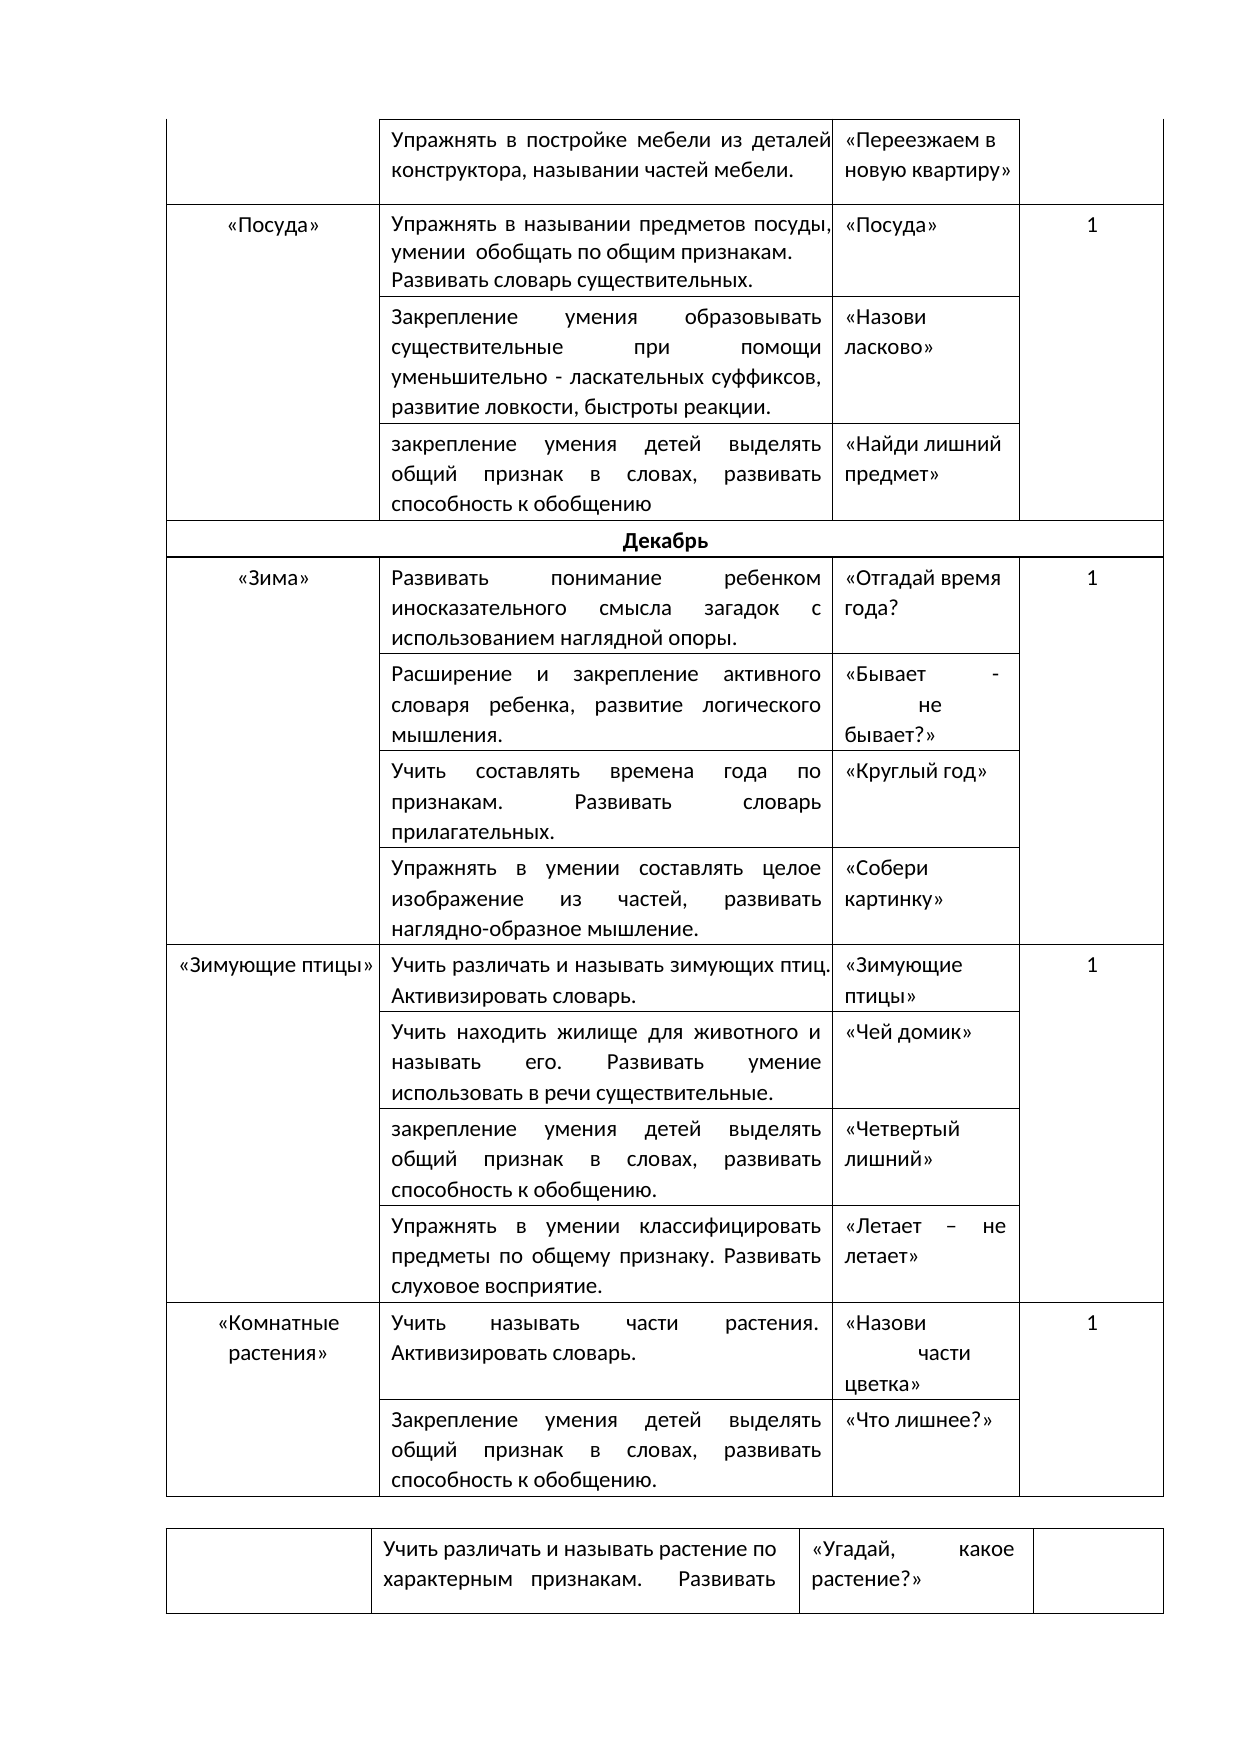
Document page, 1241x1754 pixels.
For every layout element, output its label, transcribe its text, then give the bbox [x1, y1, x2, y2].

table_cell «Зима» [167, 558, 379, 944]
table_header [167, 1529, 371, 1613]
table_cell «Круглый год» [833, 751, 1019, 847]
table_cell «Собери картинку» [833, 848, 1019, 944]
table_cell «Четвертый лишний» [833, 1109, 1019, 1205]
table_cell «Бывает - не бывает?» [833, 654, 1019, 750]
table_cell Упражнять в назывании предметов посуды, умении обобщать по общим признакам. Развивать словарь существительных. [380, 205, 832, 296]
table_cell Закрепление умения детей выделять общий признак в словах, развивать способность к обобщению. [380, 1400, 832, 1496]
table_cell 1 [1020, 1303, 1163, 1496]
table_cell «Отгадай время года? [833, 558, 1019, 653]
table_cell Закрепление умения образовывать существительные при помощи уменьшительно - ласкательных суффиксов, развитие ловкости, быстроты реакции. [380, 297, 832, 423]
table_cell 1 [1020, 558, 1163, 944]
table_cell «Назови части цветка» [833, 1303, 1019, 1399]
table_cell Учить называть части растения. Активизировать словарь. [380, 1303, 832, 1399]
table_cell «Летает – не летает» [833, 1206, 1019, 1302]
table_cell «Зимующие птицы» [167, 945, 379, 1302]
table_cell Упражнять в умении составлять целое изображение из частей, развивать наглядно-образное мышление. [380, 848, 832, 944]
table_cell Учить составлять времена года по признакам. Развивать словарь прилагательных. [380, 751, 832, 847]
table_cell Декабрь [167, 521, 1163, 556]
table_cell закрепление умения детей выделять общий признак в словах, развивать способность к обобщению. [380, 1109, 832, 1205]
table_cell Учить находить жилище для животного и называть его. Развивать умение использовать в речи существительные. [380, 1012, 832, 1108]
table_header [800, 1529, 1033, 1613]
table_cell «Чей домик» [833, 1012, 1019, 1108]
table_cell «Посуда» [833, 205, 1019, 296]
table_cell «Что лишнее?» [833, 1400, 1019, 1496]
table_cell 1 [1020, 945, 1163, 1302]
table_cell Расширение и закрепление активного словаря ребенка, развитие логического мышления. [380, 654, 832, 750]
table_cell закрепление умения детей выделять общий признак в словах, развивать способность к обобщению [380, 424, 832, 520]
table_cell Развивать понимание ребенком иносказательного смысла загадок с использованием наглядной опоры. [380, 558, 832, 653]
table_cell Упражнять в умении классифицировать предметы по общему признаку. Развивать слуховое восприятие. [380, 1206, 832, 1302]
table_cell «Переезжаем в новую квартиру» [833, 120, 1019, 203]
table_cell 1 [1020, 205, 1163, 520]
table_header [1034, 1529, 1163, 1613]
table_cell «Назови ласково» [833, 297, 1019, 423]
table_cell «Найди лишний предмет» [833, 424, 1019, 520]
table_cell «Комнатные растения» [167, 1303, 379, 1496]
table_cell Учить различать и называть зимующих птиц. Активизировать словарь. [380, 945, 832, 1011]
table_cell «Зимующие птицы» [833, 945, 1019, 1011]
table_cell «Посуда» [167, 205, 379, 520]
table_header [372, 1529, 799, 1613]
table_cell Упражнять в постройке мебели из деталей конструктора, назывании частей мебели. [380, 120, 832, 203]
